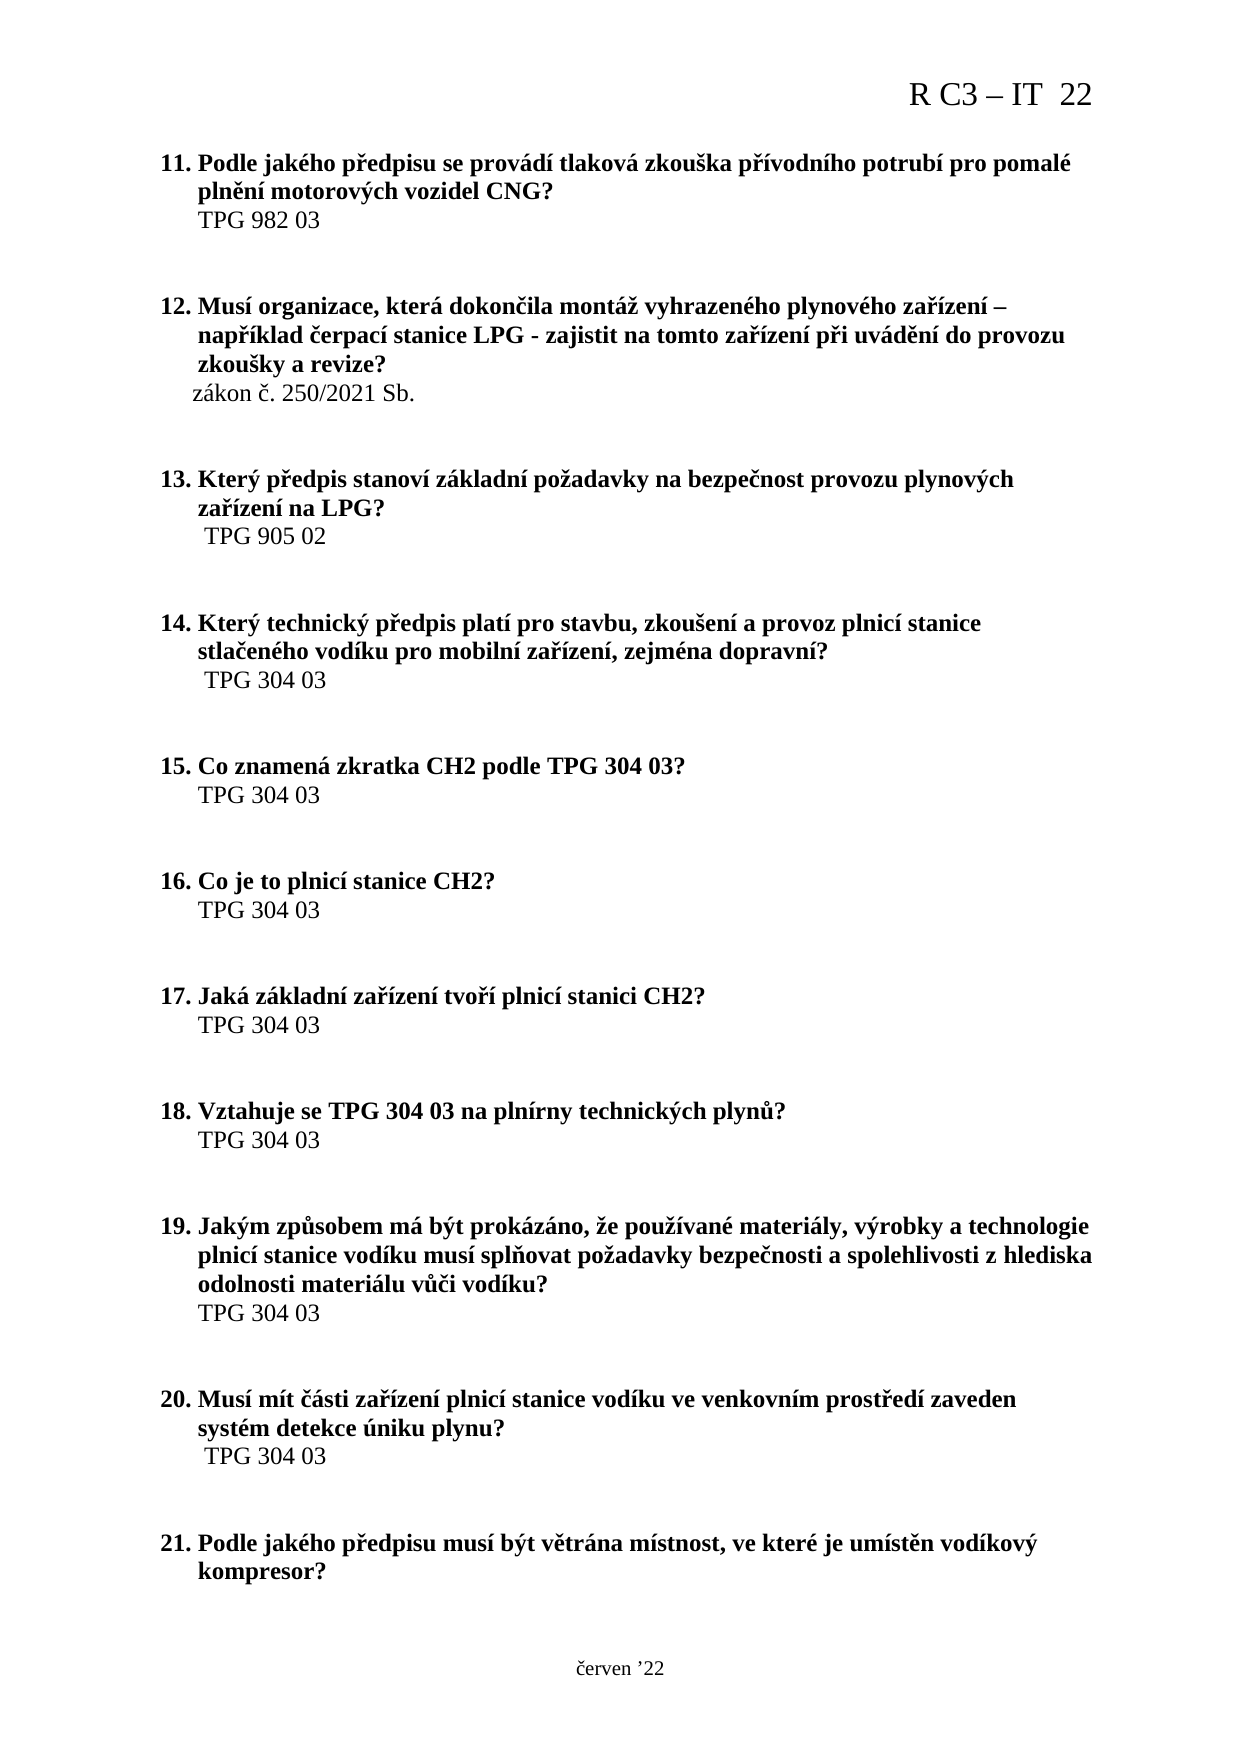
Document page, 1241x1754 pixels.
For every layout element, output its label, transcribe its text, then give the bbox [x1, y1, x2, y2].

text TPG 304 03 [160, 665, 1093, 694]
list Který předpis stanoví základní požadavky na bezpečnost provozu plynových zařízení na LPG? [160, 464, 1093, 521]
list Jaká základní zařízení tvoří plnicí stanici CH2? [160, 981, 1093, 1010]
text TPG 304 03 [160, 1125, 1093, 1154]
list Podle jakého předpisu se provádí tlaková zkouška přívodního potrubí pro pomalé plnění motorových vozidel CNG? [160, 148, 1093, 205]
list Musí organizace, která dokončila montáž vyhrazeného plynového zařízení – například čerpací stanice LPG - zajistit na tomto zařízení při uvádění do provozu zkoušky a revize? [160, 291, 1093, 378]
text TPG 304 03 [160, 895, 1093, 924]
text TPG 982 03 [177, 205, 1093, 234]
text zákon č. 250/2021 Sb. [148, 378, 1093, 406]
list Podle jakého předpisu musí být větrána místnost, ve které je umístěn vodíkový kompresor? [160, 1528, 1093, 1585]
list Vztahuje se TPG 304 03 na plnírny technických plynů? [160, 1096, 1093, 1125]
text TPG 304 03 [160, 1298, 1093, 1326]
list Co je to plnicí stanice CH2? [160, 866, 1093, 895]
list Co znamená zkratka CH2 podle TPG 304 03? [160, 751, 1093, 780]
text TPG 304 03 [160, 1010, 1093, 1039]
list Jakým způsobem má být prokázáno, že používané materiály, výrobky a technologie plnicí stanice vodíku musí splňovat požadavky bezpečnosti a spolehlivosti z hlediska odolnosti materiálu vůči vodíku? [160, 1211, 1093, 1298]
text TPG 905 02 [160, 521, 1093, 550]
list Musí mít části zařízení plnicí stanice vodíku ve venkovním prostředí zaveden systém detekce úniku plynu? [160, 1384, 1093, 1441]
list Který technický předpis platí pro stavbu, zkoušení a provoz plnicí stanice stlačeného vodíku pro mobilní zařízení, zejména dopravní? [160, 608, 1093, 665]
text TPG 304 03 [160, 780, 1093, 809]
text TPG 304 03 [160, 1441, 1093, 1470]
